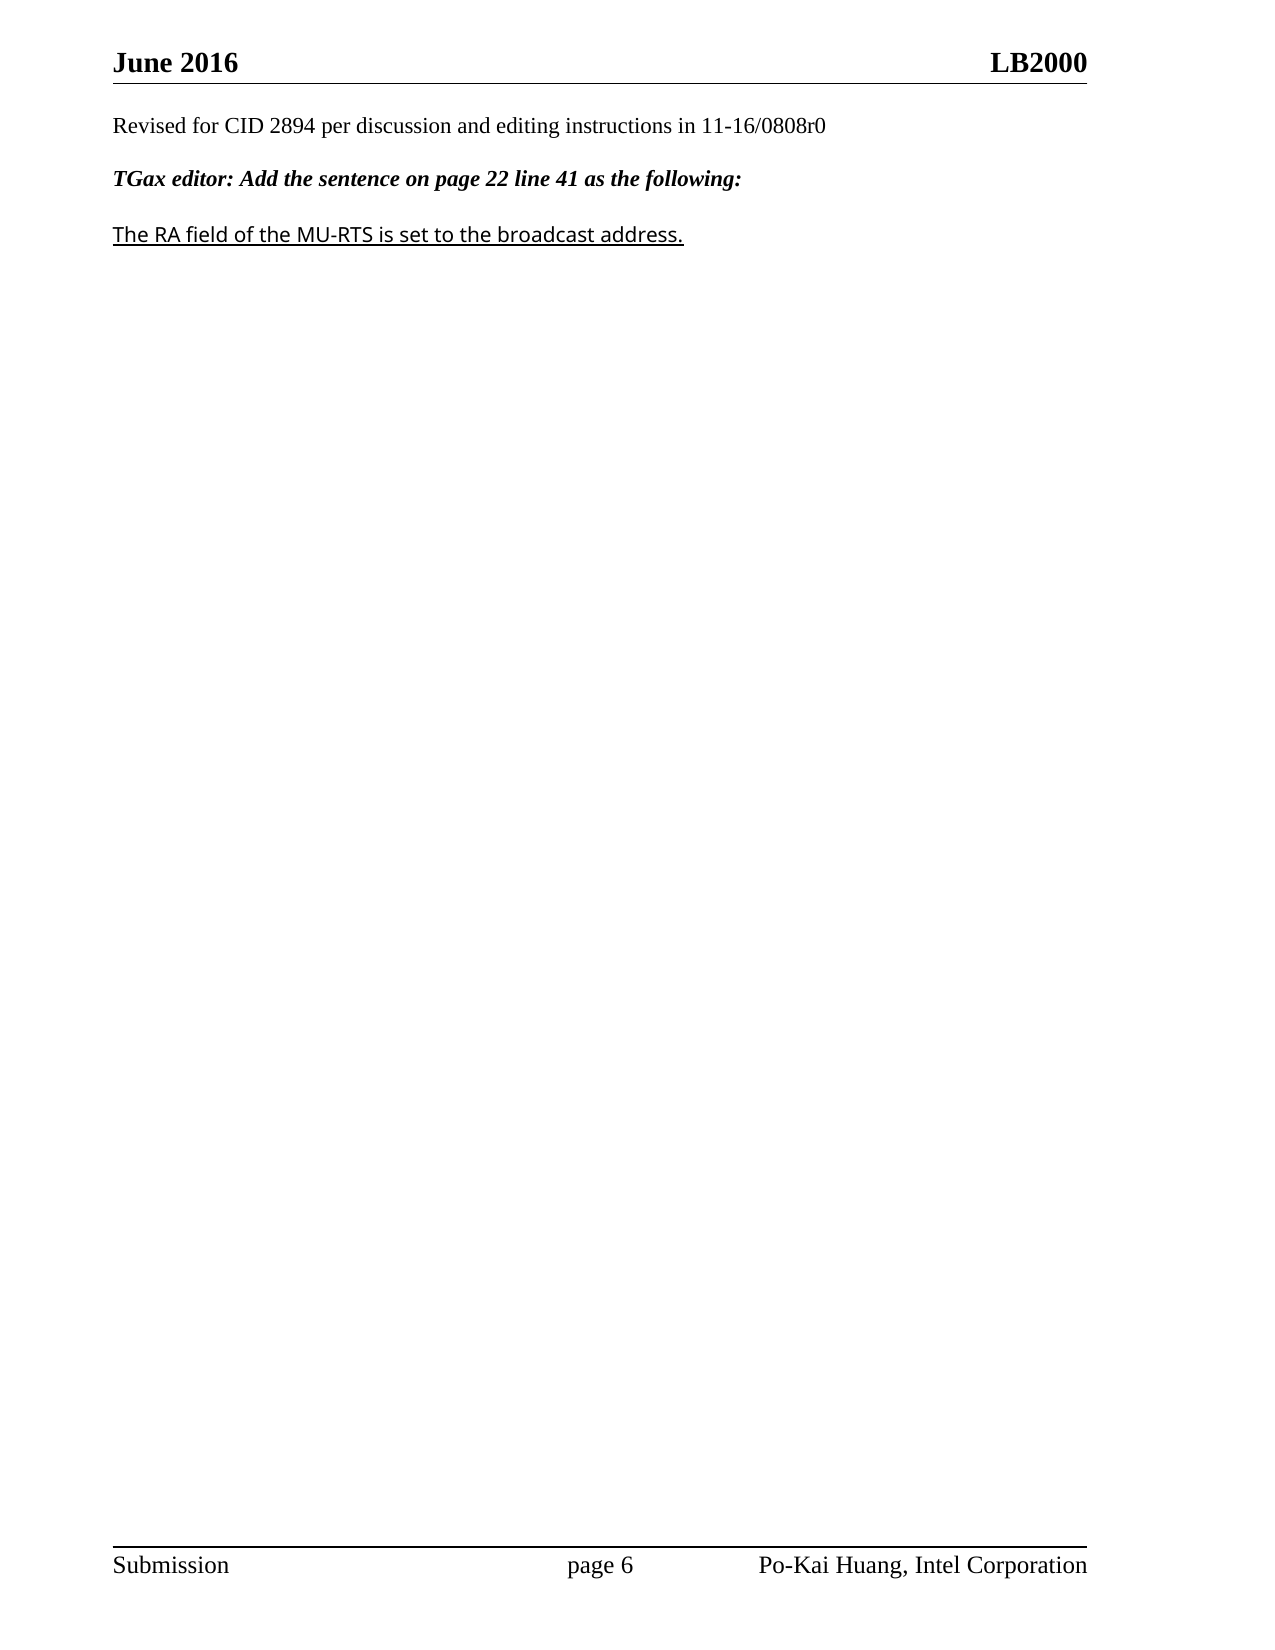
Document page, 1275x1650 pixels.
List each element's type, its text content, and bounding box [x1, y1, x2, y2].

text Revised for CID 2894 per discussion and editing instructions in 11-16/0808r0 [112, 112, 1087, 139]
text The RA field of the MU-RTS is set to the broadcast address. [112, 220, 1087, 248]
text TGax editor: Add the sentence on page 22 line 41 as the following: [112, 165, 1087, 192]
